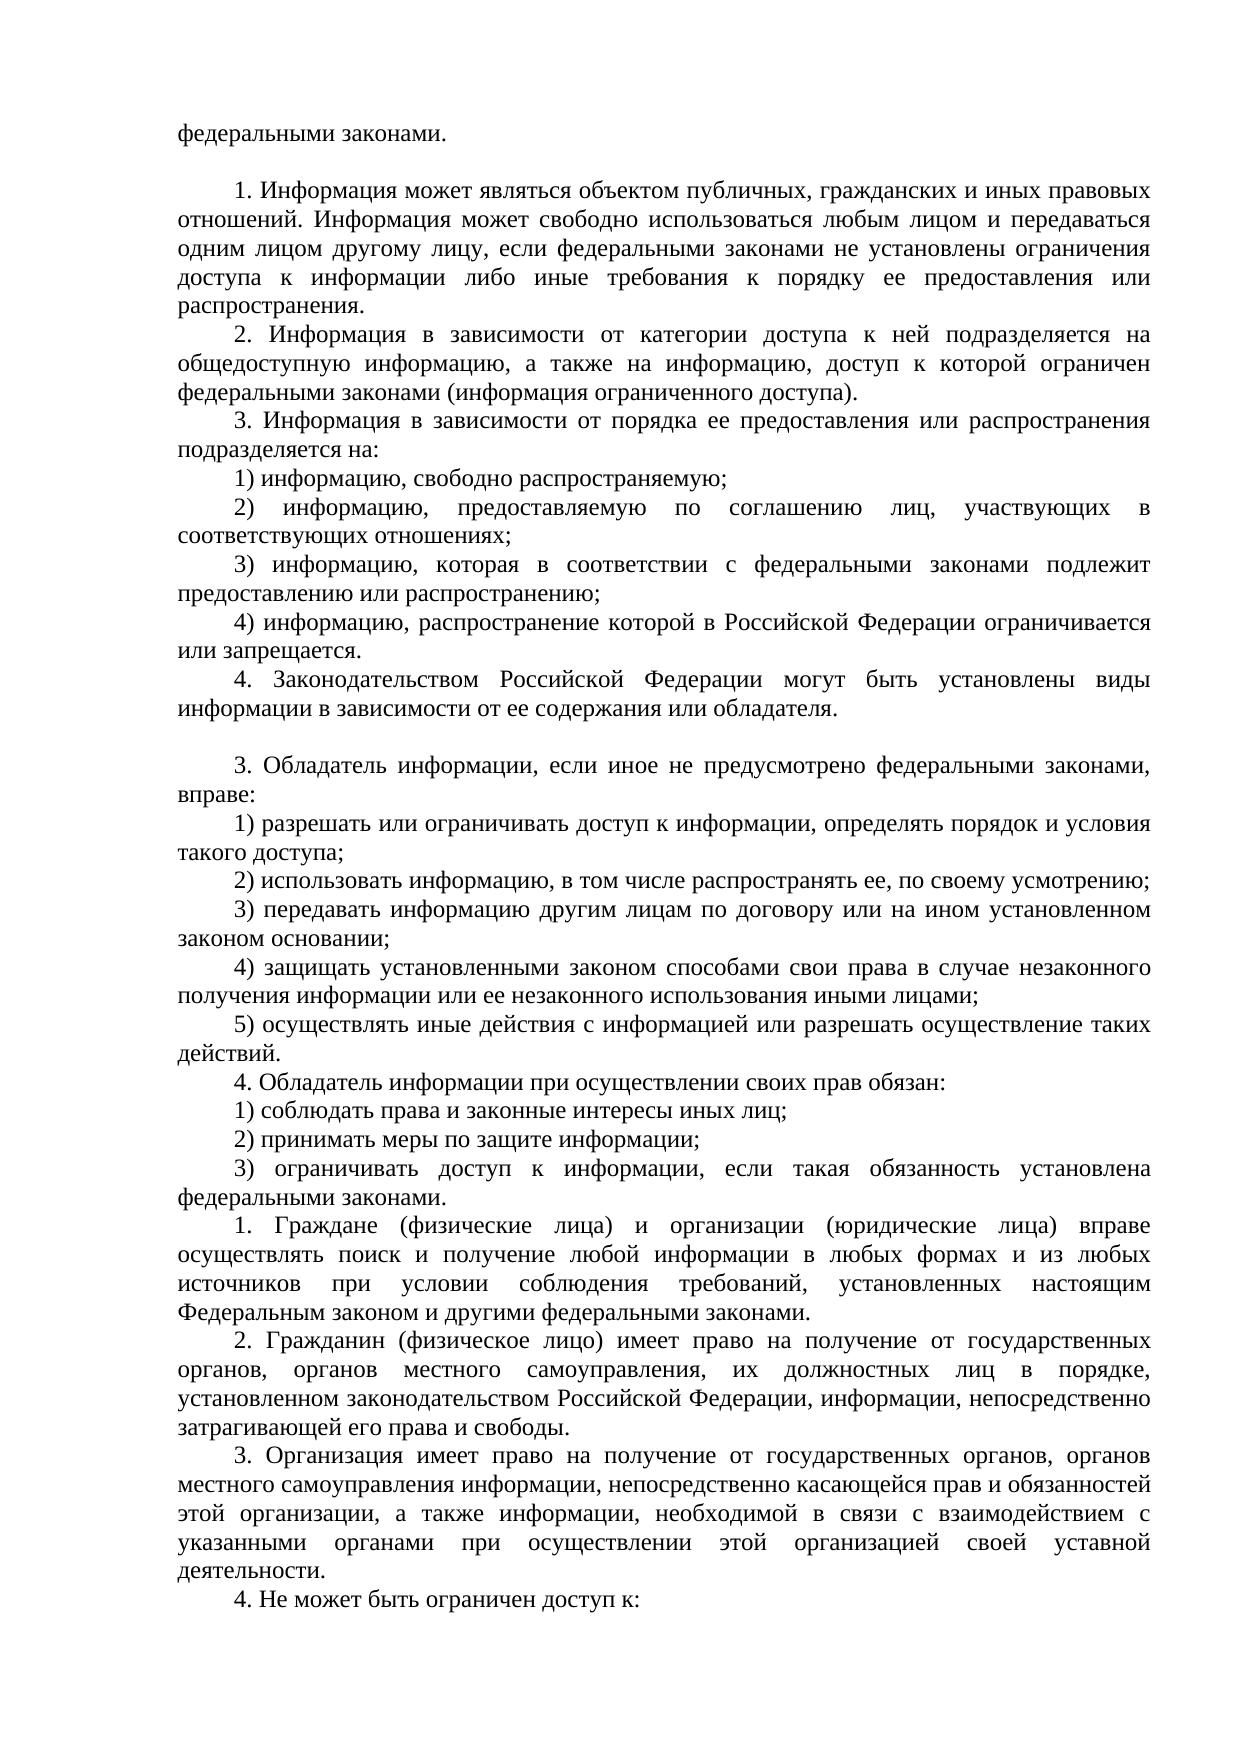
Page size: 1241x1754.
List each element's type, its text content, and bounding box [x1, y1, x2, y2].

text 2. Гражданин (физическое лицо) имеет право на получение от государственных органов, органов местного самоуправления, их должностных лиц в порядке, установленном законодательством Российской Федерации, информации, непосредственно затрагивающей его права и свободы. [177, 1326, 1152, 1441]
text 2) принимать меры по защите информации; [177, 1124, 1152, 1153]
text 1. Информация может являться объектом публичных, гражданских и иных правовых отношений. Информация может свободно использоваться любым лицом и передаваться одним лицом другому лицу, если федеральными законами не установлены ограничения доступа к информации либо иные требования к порядку ее предоставления или распространения. [177, 176, 1152, 319]
text 3) передавать информацию другим лицам по договору или на ином установленном законом основании; [177, 894, 1152, 952]
text 3. Организация имеет право на получение от государственных органов, органов местного самоуправления информации, непосредственно касающейся прав и обязанностей этой организации, а также информации, необходимой в связи с взаимодействием с указанными органами при осуществлении этой организацией своей уставной деятельности. [177, 1441, 1152, 1584]
text 3) информацию, которая в соответствии с федеральными законами подлежит предоставлению или распространению; [177, 549, 1152, 607]
text 3. Информация в зависимости от порядка ее предоставления или распространения подразделяется на: [177, 406, 1152, 463]
text 4) защищать установленными законом способами свои права в случае незаконного получения информации или ее незаконного использования иными лицами; [177, 952, 1152, 1009]
text 2) использовать информацию, в том числе распространять ее, по своему усмотрению; [177, 866, 1152, 894]
text 3) ограничивать доступ к информации, если такая обязанность установлена федеральными законами. [177, 1153, 1152, 1211]
text 2. Информация в зависимости от категории доступа к ней подразделяется на общедоступную информацию, а также на информацию, доступ к которой ограничен федеральными законами (информация ограниченного доступа). [177, 319, 1152, 406]
text 5) осуществлять иные действия с информацией или разрешать осуществление таких действий. [177, 1009, 1152, 1067]
text 3. Обладатель информации, если иное не предусмотрено федеральными законами, вправе: [177, 751, 1152, 808]
text 1) соблюдать права и законные интересы иных лиц; [177, 1096, 1152, 1124]
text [177, 118, 1152, 147]
text 4. Обладатель информации при осуществлении своих прав обязан: [177, 1067, 1152, 1096]
text 4) информацию, распространение которой в Российской Федерации ограничивается или запрещается. [177, 607, 1152, 664]
text 4. Законодательством Российской Федерации могут быть установлены виды информации в зависимости от ее содержания или обладателя. [177, 664, 1152, 722]
text 4. Не может быть ограничен доступ к: [177, 1584, 1152, 1613]
text 1) информацию, свободно распространяемую; [177, 463, 1152, 492]
text 1. Граждане (физические лица) и организации (юридические лица) вправе осуществлять поиск и получение любой информации в любых формах и из любых источников при условии соблюдения требований, установленных настоящим Федеральным законом и другими федеральными законами. [177, 1211, 1152, 1326]
text 1) разрешать или ограничивать доступ к информации, определять порядок и условия такого доступа; [177, 808, 1152, 866]
text 2) информацию, предоставляемую по соглашению лиц, участвующих в соответствующих отношениях; [177, 492, 1152, 549]
